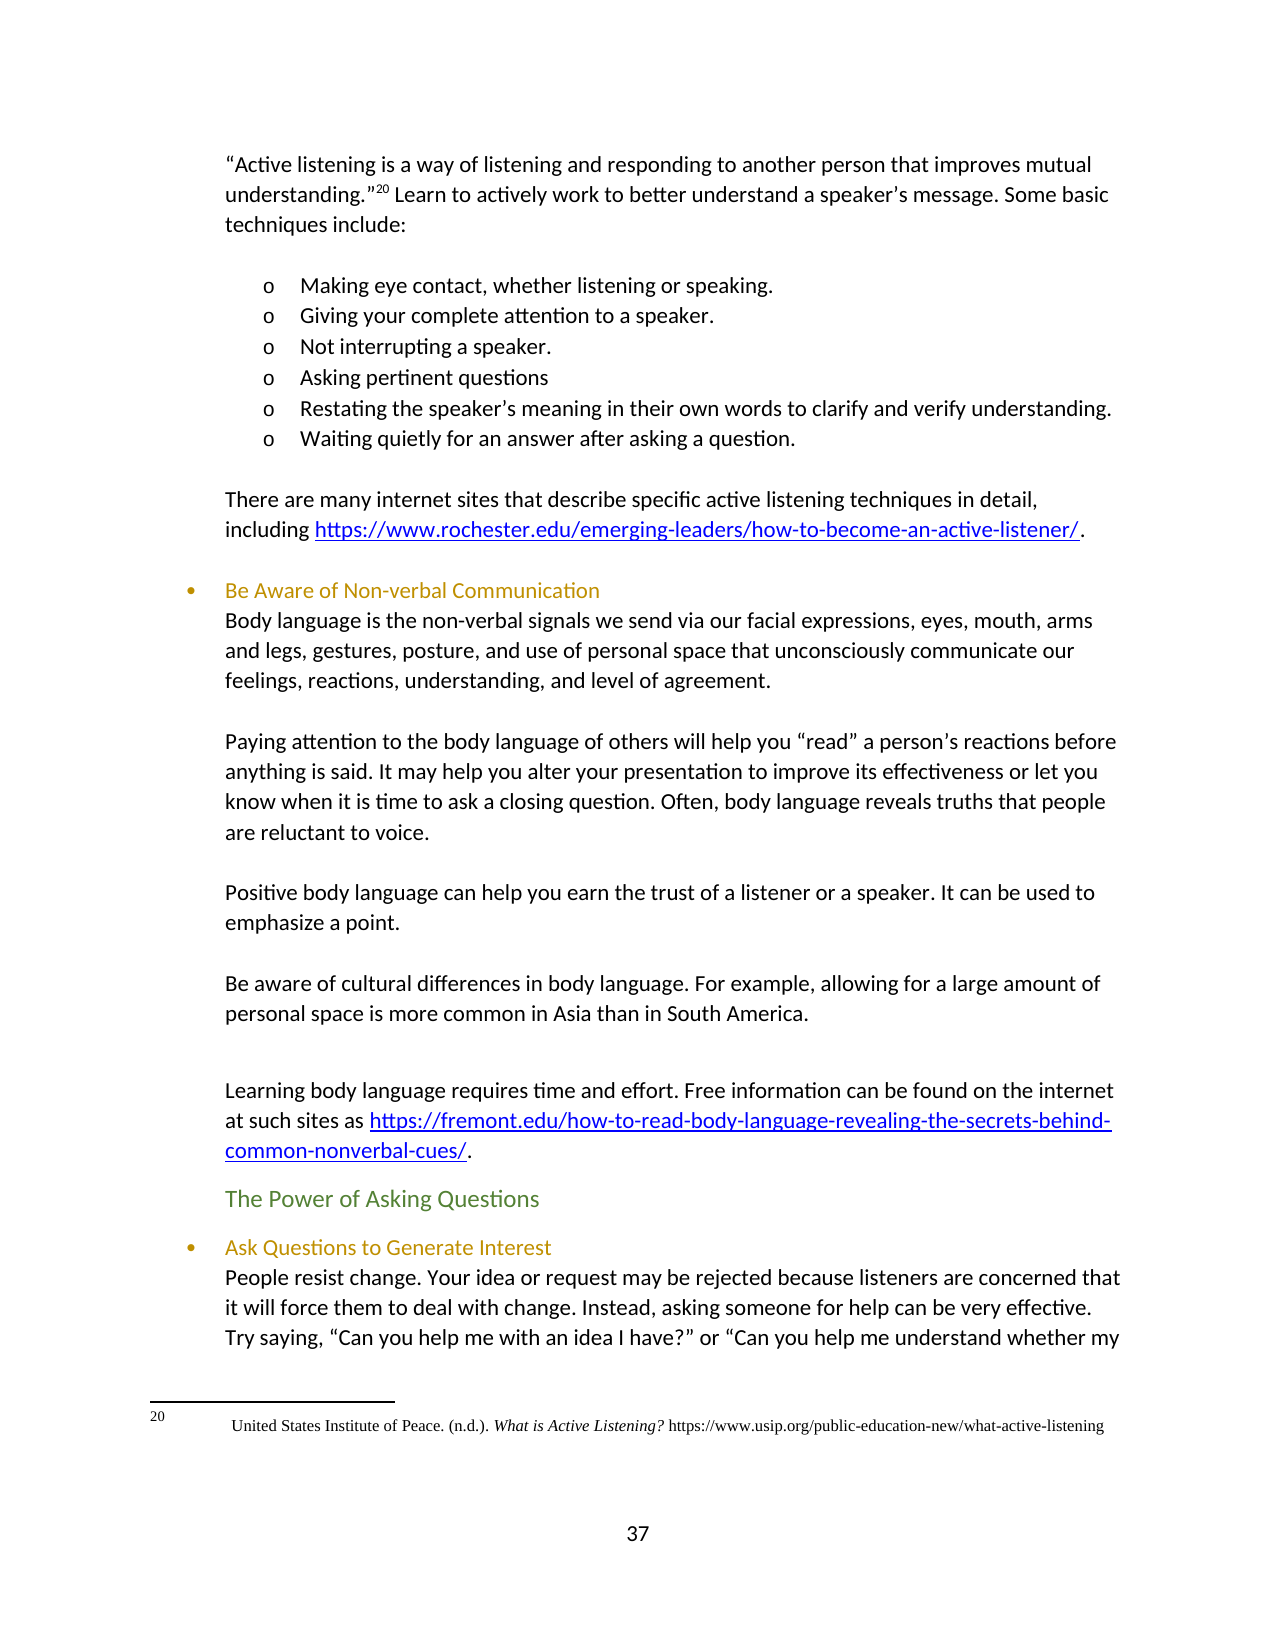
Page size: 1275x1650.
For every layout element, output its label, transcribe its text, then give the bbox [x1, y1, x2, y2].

list Positive body language can help you earn the trust of a listener or a speaker. It can be used to emphasize a point. [225, 878, 1125, 936]
list There are many internet sites that describe specific active listening techniques in detail, including https://www.rochester.edu/emerging-leaders/how-to-become-an-active-listener/. [225, 485, 1125, 544]
list Giving your complete attention to a speaker. [262, 302, 1125, 330]
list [225, 1263, 1125, 1352]
list Making eye contact, whether listening or speaking. [262, 271, 1125, 299]
list Waiting quietly for an answer after asking a question. [262, 424, 1125, 453]
list Asking pertinent questions [262, 363, 1125, 392]
text The Power of Asking Questions [150, 1183, 1125, 1214]
text Learning body language requires time and effort. Free information can be found on the internet at such sites as https://fremont.edu/how-to-read-body-language-revealing-the-secrets-behind-common-nonverbal-cues/. [225, 1076, 1125, 1164]
list Be aware of cultural differences in body language. For example, allowing for a large amount of personal space is more common in Asia than in South America. [225, 969, 1125, 1027]
list “Active listening is a way of listening and responding to another person that improves mutual understanding.” Learn to actively work to better understand a speaker’s message. Some basic techniques include: [225, 150, 1125, 238]
list Restating the speaker’s meaning in their own words to clarify and verify understanding. [262, 394, 1125, 422]
list Ask Questions to Generate Interest [187, 1233, 1125, 1261]
list Be Aware of Non-verbal Communication [187, 576, 1125, 604]
list Body language is the non-verbal signals we send via our facial expressions, eyes, mouth, arms and legs, gestures, posture, and use of personal space that unconsciously communicate our feelings, reactions, understanding, and level of agreement. [225, 606, 1125, 695]
list Paying attention to the body language of others will help you “read” a person’s reactions before anything is said. It may help you alter your presentation to improve its effectiveness or let you know when it is time to ask a closing question. Often, body language reveals truths that people are reluctant to voice. [225, 727, 1125, 846]
list Not interrupting a speaker. [262, 332, 1125, 361]
